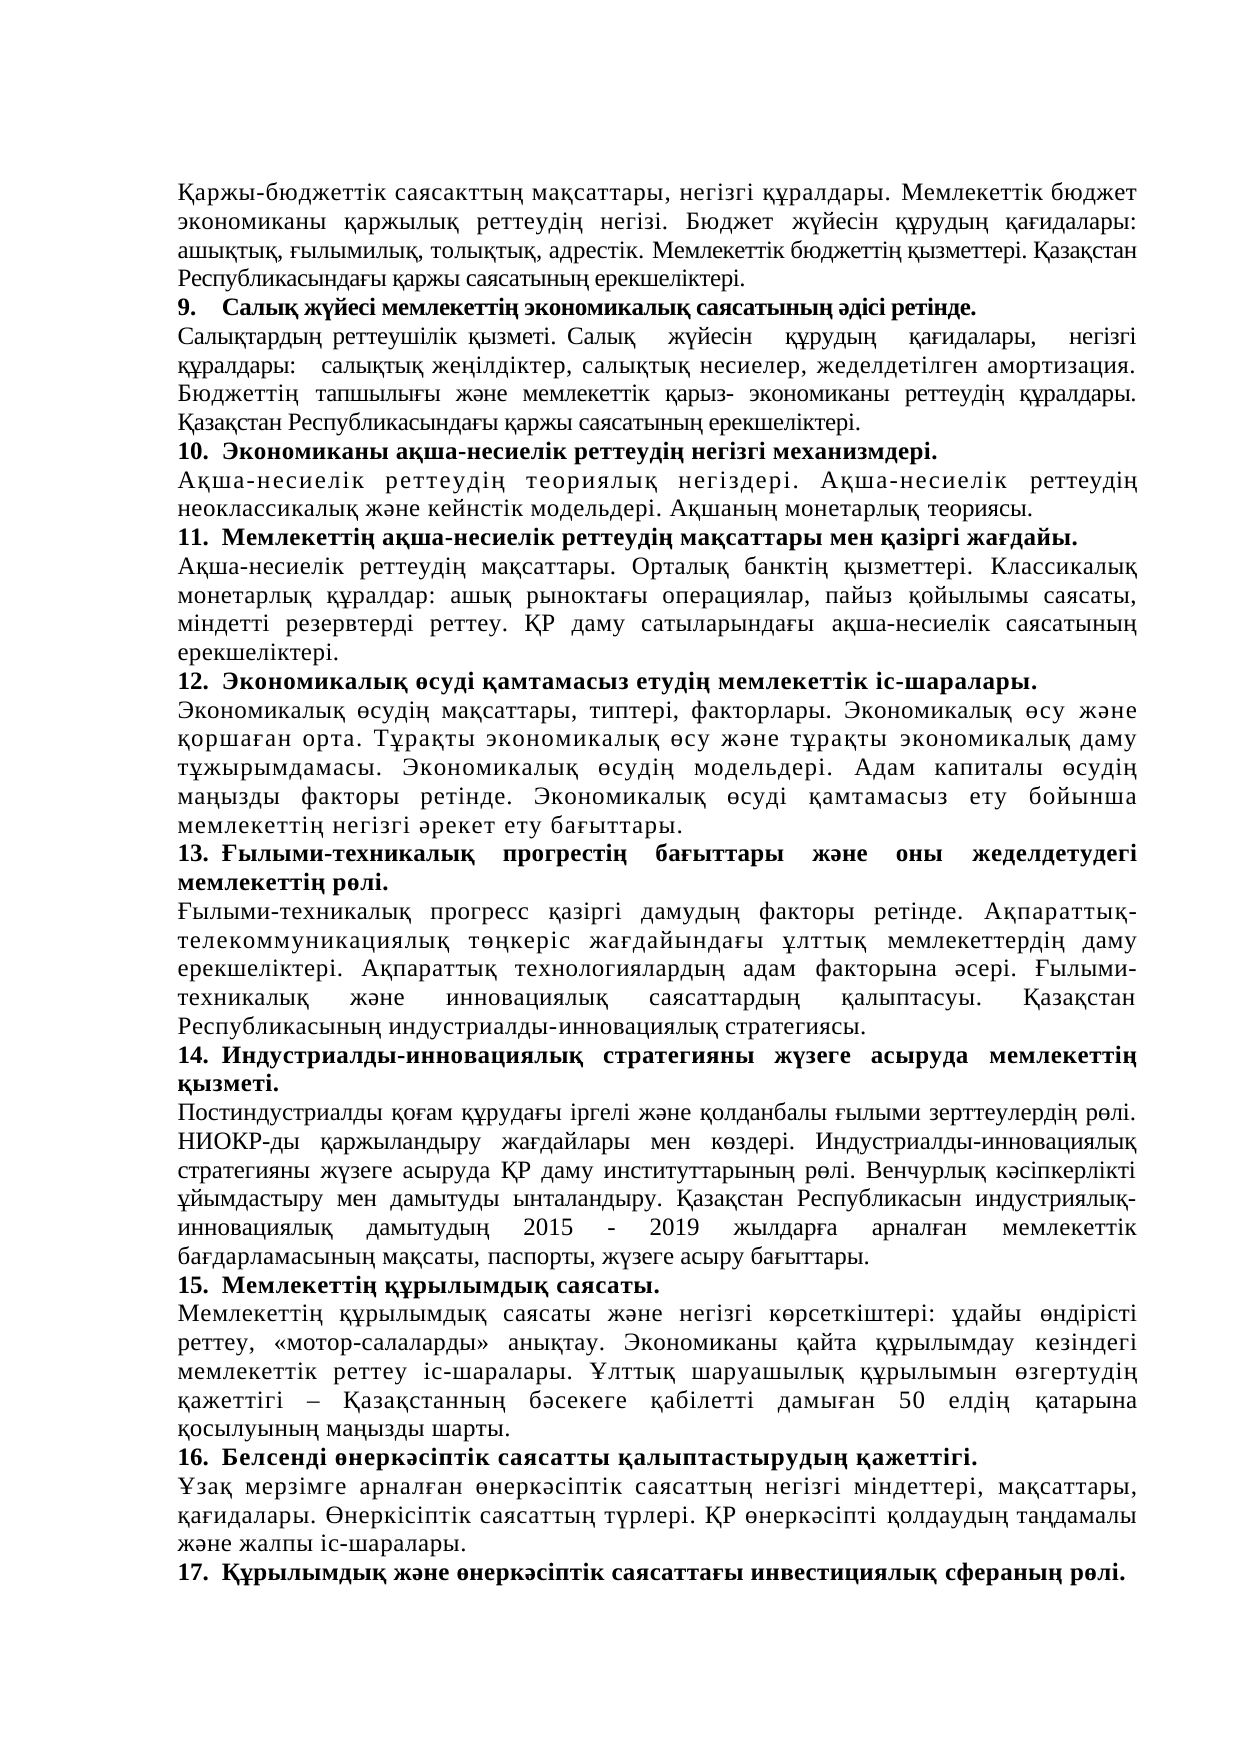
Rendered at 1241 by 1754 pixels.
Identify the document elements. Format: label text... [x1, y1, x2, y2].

list Ғылыми-техникалық прогрестің бағыттары және оны жеделдетудегі мемлекеттің рөлі. [177, 838, 1137, 896]
text Мемлекеттің құрылымдық саясаты және негізгі көрсеткіштері: ұдайы өндірісті реттеу, «мотор-салаларды» анықтау. Экономиканы қайта құрылымдау кезіндегі мемлекеттік реттеу іс-шаралары. Ұлттық шаруашылық құрылымын өзгертудің қажеттігі – Қазақстанның бәсекеге қабілетті дамыған 50 елдің қатарына қосылуының маңызды шарты. [177, 1298, 1137, 1442]
text Ақша-несиелік реттеудің теориялық негіздері. Ақша-несиелік реттеудің неоклассикалық және кейнстік модельдері. Ақшаның монетарлық теориясы. [177, 465, 1137, 522]
list Экономикалық өсуді қамтамасыз етудің мемлекеттік іс-шаралары. [177, 666, 1137, 695]
list Белсенді өнеркәсіптік саясатты қалыптастырудың қажеттігі. [177, 1442, 1137, 1471]
text Қаржы-бюджеттік саясакттың мақсаттары, негізгі құралдары. Мемлекеттік бюджет экономиканы қаржылық реттеудің негізі. Бюджет жүйесін құрудың қағидалары: ашықтық, ғылымилық, толықтық, адрестік. Мемлекеттік бюджеттің қызметтері. Қазақстан Республикасындағы қаржы саясатының ерекшеліктері. [177, 177, 1137, 292]
text Салықтардың реттеушілік қызметі. Салық жүйесін құрудың қағидалары, негізгі құралдары: салықтық жеңілдіктер, салықтық несиелер, жеделдетілген амортизация. Бюджеттің тапшылығы және мемлекеттік қарыз- экономиканы реттеудің құралдары. Қазақстан Республикасындағы қаржы саясатының ерекшеліктері. [177, 321, 1137, 436]
text Экономикалық өсудің мақсаттары, типтері, факторлары. Экономикалық өсу және қоршаған орта. Тұрақты экономикалық өсу және тұрақты экономикалық даму тұжырымдамасы. Экономикалық өсудің модельдері. Адам капиталы өсудің маңызды факторы ретінде. Экономикалық өсуді қамтамасыз ету бойынша мемлекеттің негізгі әрекет ету бағыттары. [177, 695, 1137, 838]
list Индустриалды-инновациялық стратегияны жүзеге асыруда мемлекеттің қызметі. [177, 1040, 1137, 1097]
text Ғылыми-техникалық прогресс қазіргі дамудың факторы ретінде. Ақпараттық-телекоммуникациялық төңкеріс жағдайындағы ұлттық мемлекеттердің даму ерекшеліктері. Ақпараттық технологиялардың адам факторына әсері. Ғылыми- техникалық және инновациялық саясаттардың қалыптасуы. Қазақстан Республикасының индустриалды-инновациялық стратегиясы. [177, 896, 1137, 1040]
list Салық жүйесі мемлекеттің экономикалық саясатының әдісі ретінде. [177, 292, 1137, 321]
text Ақша-несиелік реттеудің мақсаттары. Орталық банктің қызметтері. Классикалық монетарлық құралдар: ашық рыноктағы операциялар, пайыз қойылымы саясаты, міндетті резервтерді реттеу. ҚР даму сатыларындағы ақша-несиелік саясатының ерекшеліктері. [177, 551, 1137, 666]
list Мемлекеттің құрылымдық саясаты. [177, 1270, 1137, 1298]
list Құрылымдық және өнеркәсіптік саясаттағы инвестициялық сфераның рөлі. [177, 1557, 1137, 1586]
text Ұзақ мерзімге арналған өнеркәсіптік саясаттың негізгі міндеттері, мақсаттары, қағидалары. Өнеркісіптік саясаттың түрлері. ҚР өнеркәсіпті қолдаудың таңдамалы және жалпы іс-шаралары. [177, 1471, 1137, 1557]
text Постиндустриалды қоғам құрудағы іргелі және қолданбалы ғылыми зерттеулердің рөлі. НИОКР-ды қаржыландыру жағдайлары мен көздері. Индустриалды-инновациялық стратегияны жүзеге асыруда ҚР даму институттарының рөлі. Венчурлық кәсіпкерлікті ұйымдастыру мен дамытуды ынталандыру. Қазақстан Республикасын индустриялық-инновациялық дамытудың 2015 - 2019 жылдарға арналған мемлекеттік бағдарламасының мақсаты, паспорты, жүзеге асыру бағыттары. [177, 1097, 1137, 1270]
list Экономиканы ақша-несиелік реттеудің негізгі механизмдері. [177, 436, 1137, 465]
list Мемлекеттің ақша-несиелік реттеудің мақсаттары мен қазіргі жағдайы. [177, 522, 1137, 551]
